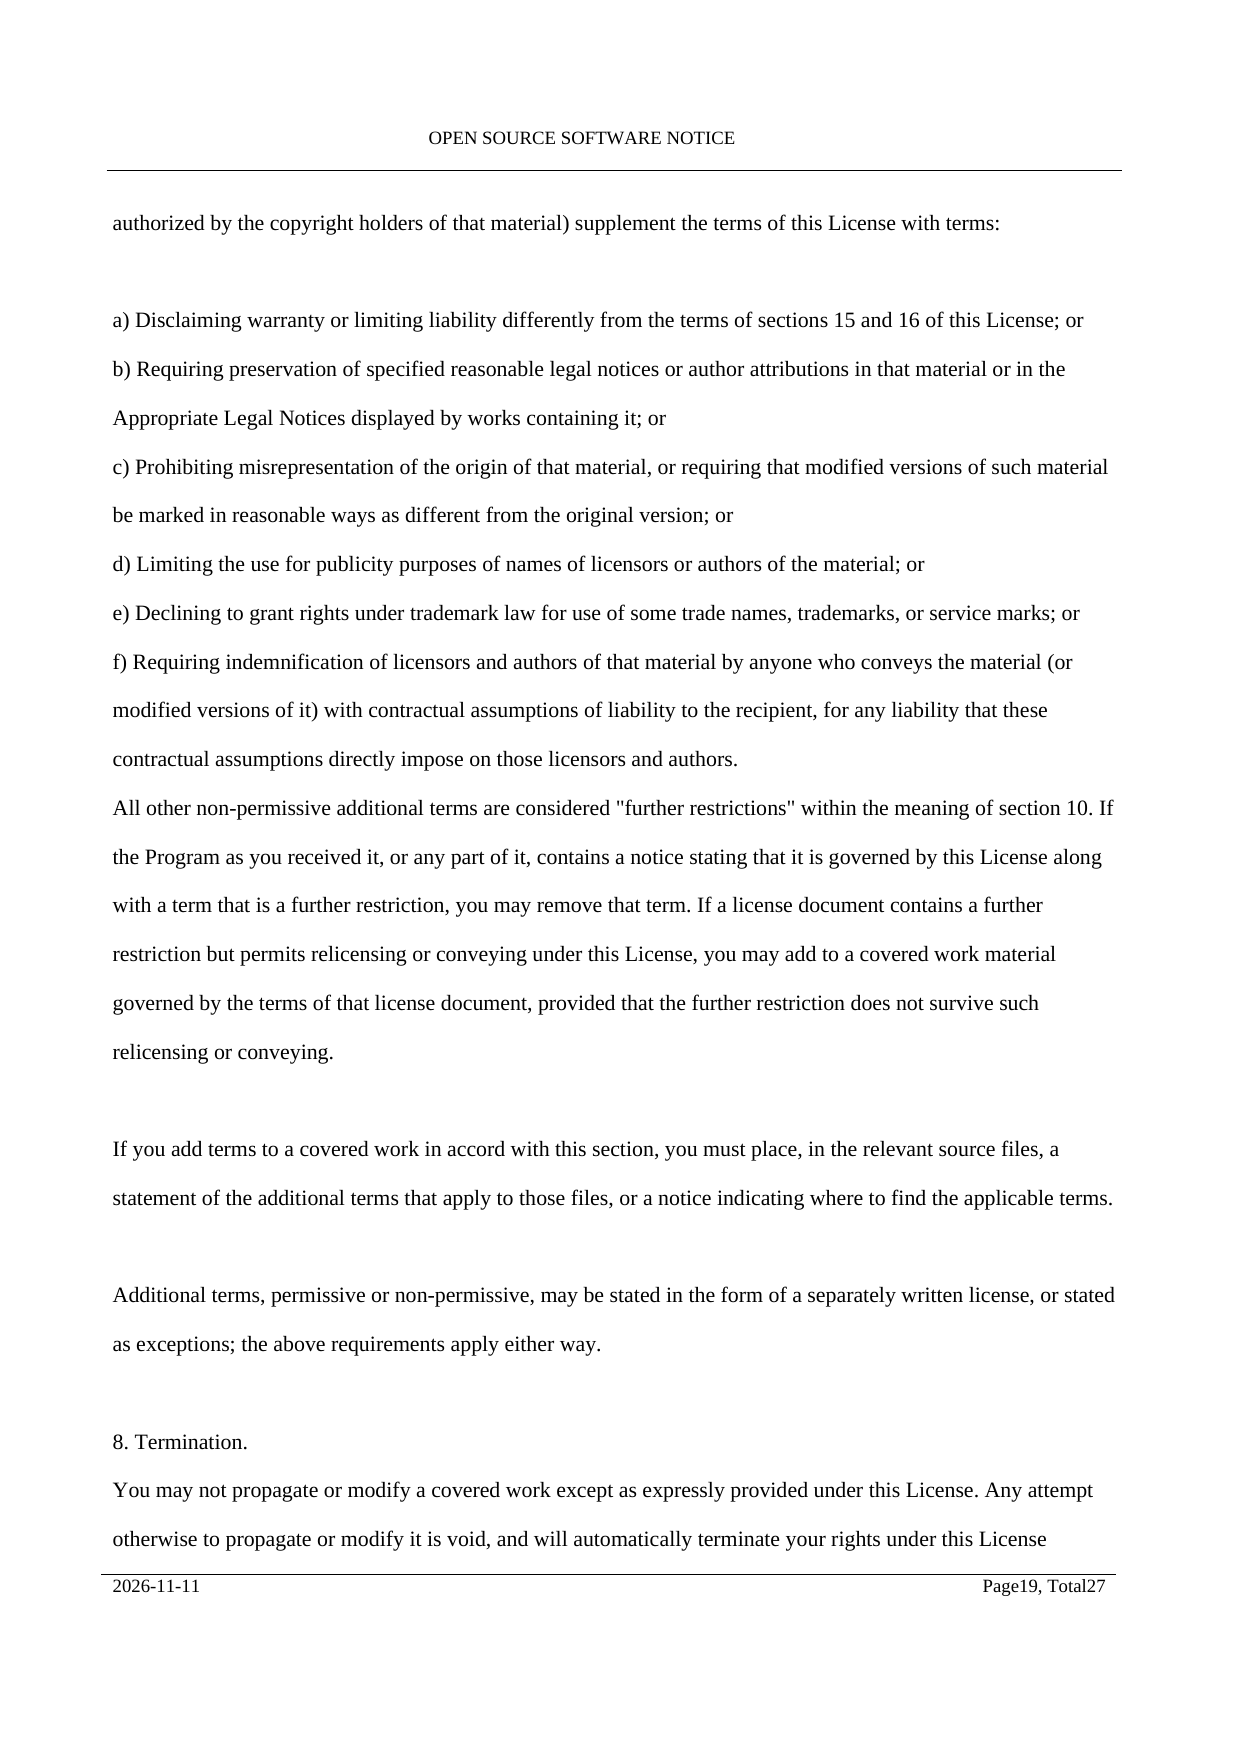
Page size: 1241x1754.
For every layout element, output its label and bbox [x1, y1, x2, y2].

text [112, 206, 1128, 1555]
